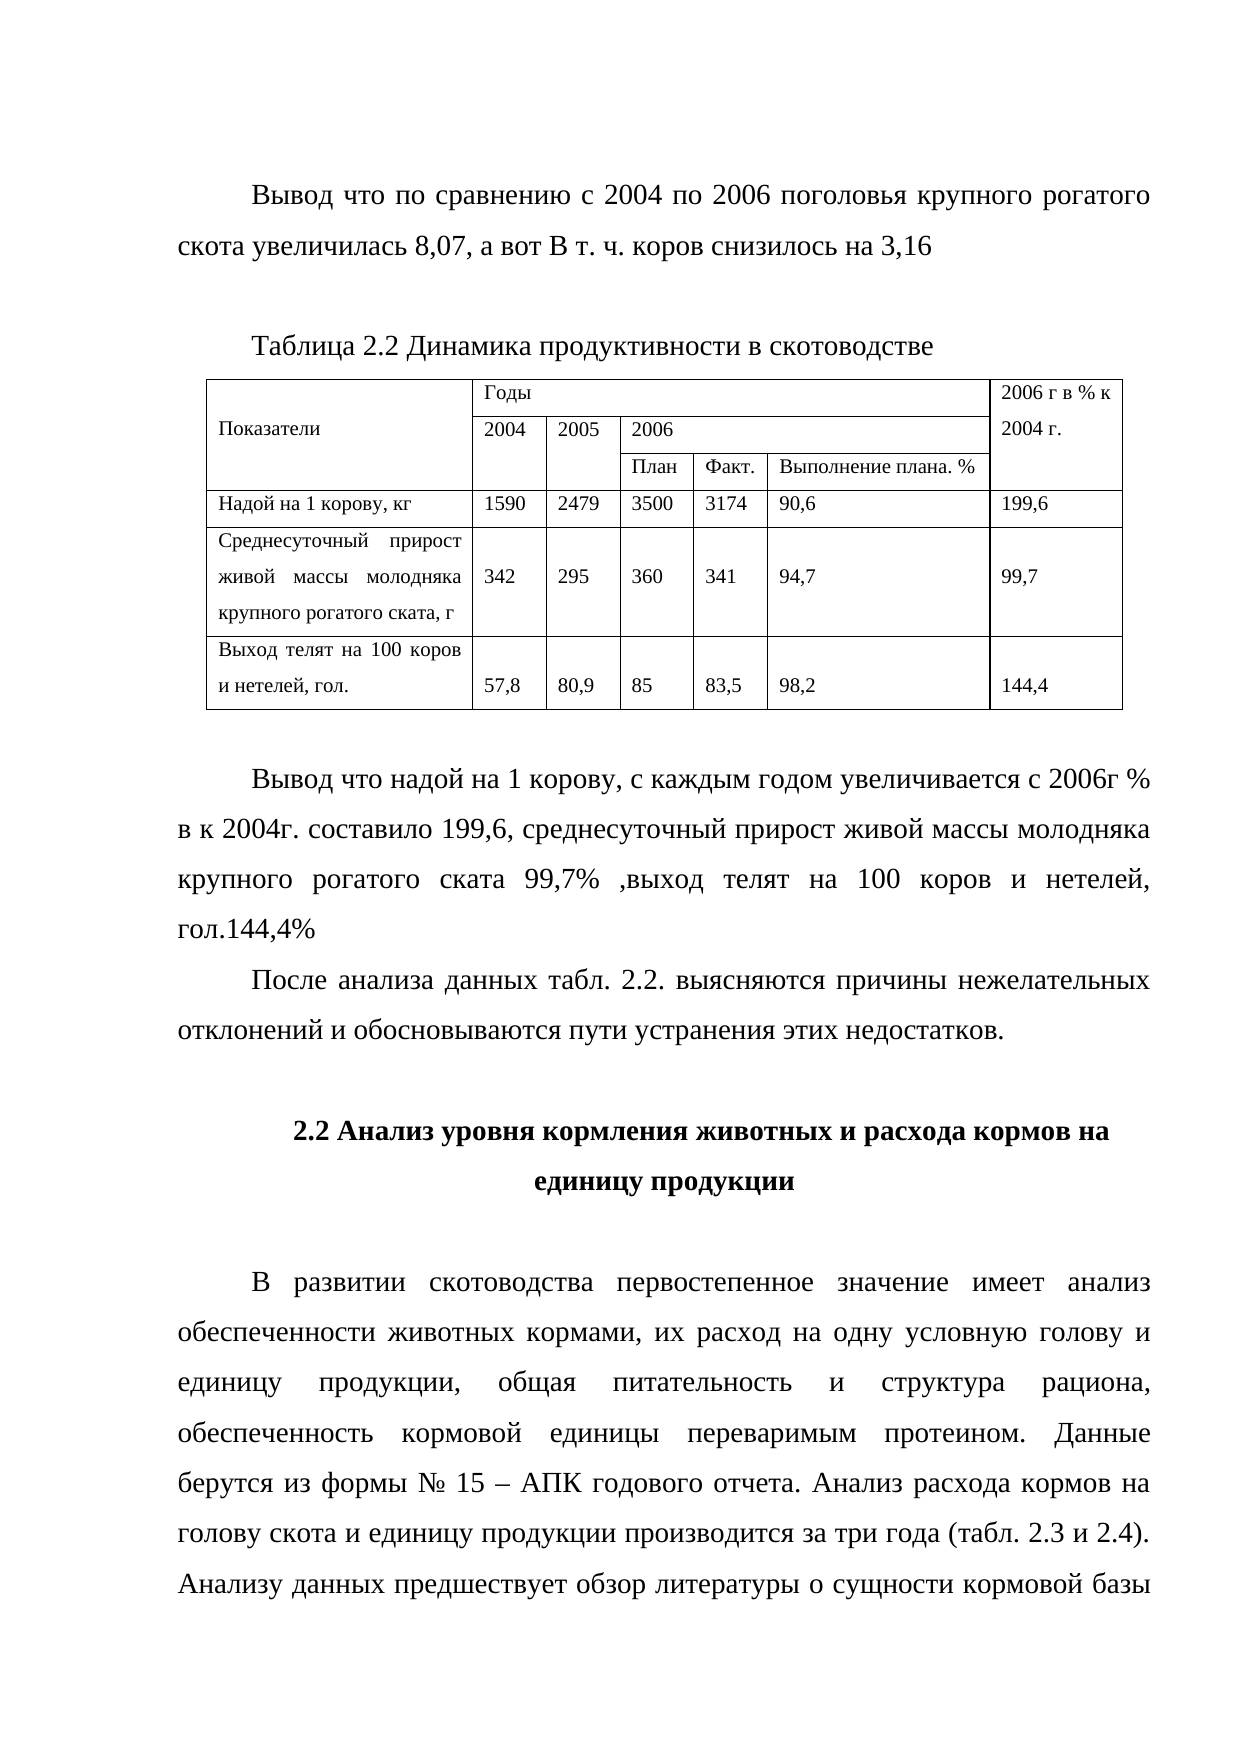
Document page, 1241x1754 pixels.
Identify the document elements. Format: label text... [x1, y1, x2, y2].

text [177, 1264, 1152, 1599]
table_header Показатели [207, 380, 472, 490]
table_cell Надой на 1 корову, кг [207, 491, 472, 527]
table_cell Среднесуточный прирост живой массы молодняка крупного рогатого ската, г [207, 528, 472, 636]
table_cell 98,2 [768, 637, 989, 709]
table_cell 80,9 [547, 637, 620, 709]
table_cell 85 [621, 637, 693, 709]
table_cell 3500 [621, 491, 693, 527]
table_header 2006 г в % к 2004 г. [991, 380, 1122, 490]
table_cell 83,5 [694, 637, 767, 709]
table_cell 2005 [547, 417, 620, 490]
table_cell 295 [547, 528, 620, 636]
text Вывод что по сравнению с 2004 по 2006 поголовья крупного рогатого скота увеличилась 8,07, а вот В т. ч. коров снизилось на 3,16 [177, 177, 1152, 261]
table_cell 342 [473, 528, 546, 636]
table_cell 2004 [473, 417, 546, 490]
table_cell 144,4 [991, 637, 1122, 709]
table_cell 2479 [547, 491, 620, 527]
table_cell 2006 [621, 417, 989, 453]
table_cell Выполнение плана. % [768, 454, 989, 490]
table_header Годы [473, 380, 989, 416]
table_cell 94,7 [768, 528, 989, 636]
table_cell Выход телят на 100 коров и нетелей, гол. [207, 637, 472, 709]
table_cell 90,6 [768, 491, 989, 527]
table_cell 3174 [694, 491, 767, 527]
table_cell 1590 [473, 491, 546, 527]
table_cell 360 [621, 528, 693, 636]
text После анализа данных табл. 2.2. выясняются причины нежелательных отклонений и обосновываются пути устранения этих недостатков. [177, 962, 1152, 1046]
text 2.2 Анализ уровня кормления животных и расхода кормов на единицу продукции [177, 1113, 1152, 1197]
text Вывод что надой на 1 корову, с каждым годом увеличивается с 2006г % в к 2004г. составило 199,6, среднесуточный прирост живой массы молодняка крупного рогатого ската 99,7% ,выход телят на 100 коров и нетелей, гол.144,4% [177, 761, 1152, 945]
text Таблица 2.2 Динамика продуктивности в скотоводстве [177, 328, 1152, 362]
table_cell 199,6 [991, 491, 1122, 527]
table_cell 341 [694, 528, 767, 636]
table_cell 57,8 [473, 637, 546, 709]
table_cell Факт. [694, 454, 767, 490]
table_cell План [621, 454, 693, 490]
table_cell 99,7 [991, 528, 1122, 636]
